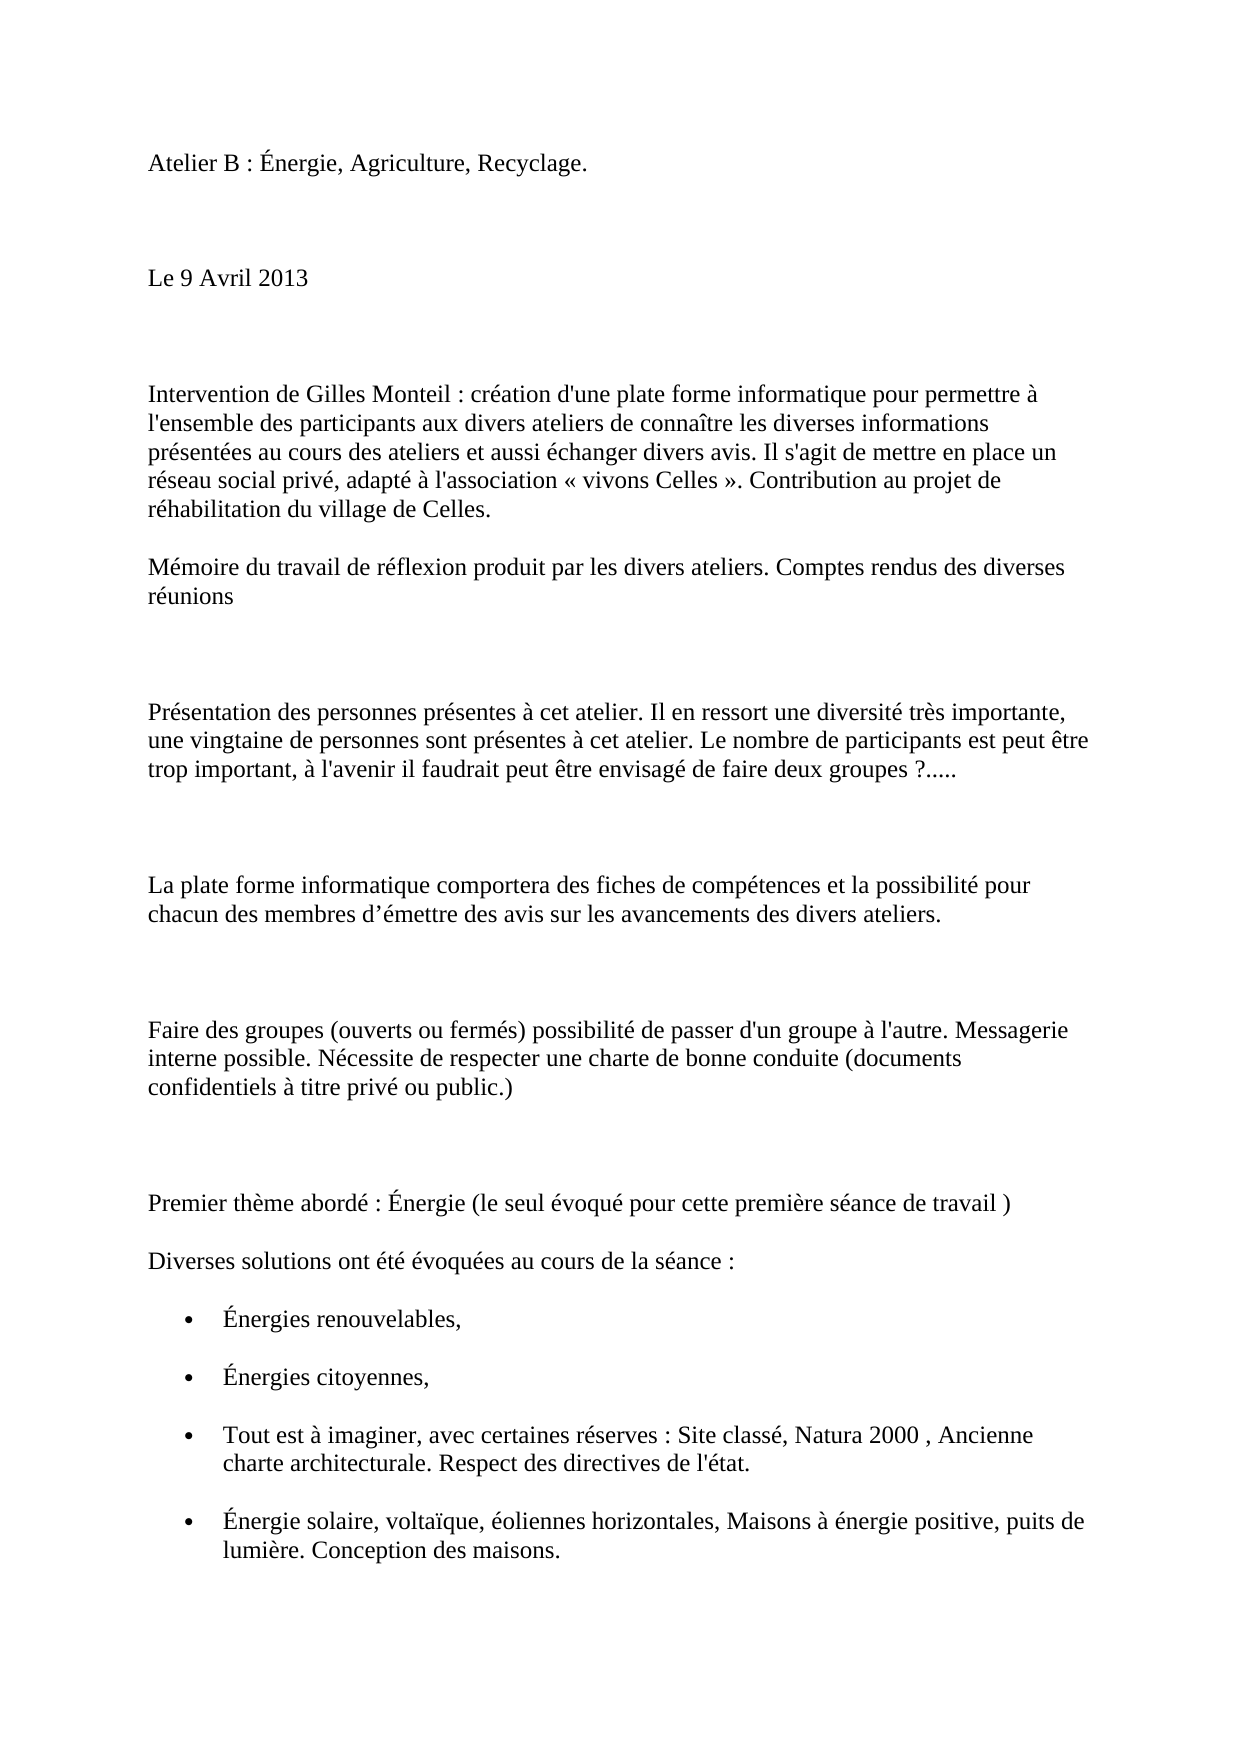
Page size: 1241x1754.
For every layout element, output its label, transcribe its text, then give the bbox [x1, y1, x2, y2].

text Mémoire du travail de réflexion produit par les divers ateliers. Comptes rendus des diverses réunions [148, 552, 1093, 610]
text Faire des groupes (ouverts ou fermés) possibilité de passer d'un groupe à l'autre. Messagerie interne possible. Nécessite de respecter une charte de bonne conduite (documents confidentiels à titre privé ou public.) [148, 1015, 1093, 1101]
text Intervention de Gilles Monteil : création d'une plate forme informatique pour permettre à l'ensemble des participants aux divers ateliers de connaître les diverses informations présentées au cours des ateliers et aussi échanger divers avis. Il s'agit de mettre en place un réseau social privé, adapté à l'association « vivons Celles ». Contribution au projet de réhabilitation du village de Celles. [148, 379, 1093, 523]
list Tout est à imaginer, avec certaines réserves : Site classé, Natura 2000 , Ancienne charte architecturale. Respect des directives de l'état. [185, 1420, 1093, 1477]
text Premier thème abordé : Énergie (le seul évoqué pour cette première séance de travail ) [148, 1188, 1093, 1217]
text La plate forme informatique comportera des fiches de compétences et la possibilité pour chacun des membres d’émettre des avis sur les avancements des divers ateliers. [148, 870, 1093, 928]
list Énergies citoyennes, [185, 1362, 1093, 1391]
list Énergie solaire, voltaïque, éoliennes horizontales, Maisons à énergie positive, puits de lumière. Conception des maisons. [185, 1506, 1093, 1564]
text Présentation des personnes présentes à cet atelier. Il en ressort une diversité très importante, une vingtaine de personnes sont présentes à cet atelier. Le nombre de participants est peut être trop important, à l'avenir il faudrait peut être envisagé de faire deux groupes ?..... [148, 697, 1093, 783]
text Le 9 Avril 2013 [148, 263, 1093, 292]
list Énergies renouvelables, [185, 1304, 1093, 1333]
text Diverses solutions ont été évoquées au cours de la séance : [148, 1246, 1093, 1275]
text Atelier B : Énergie, Agriculture, Recyclage. [148, 148, 1093, 176]
